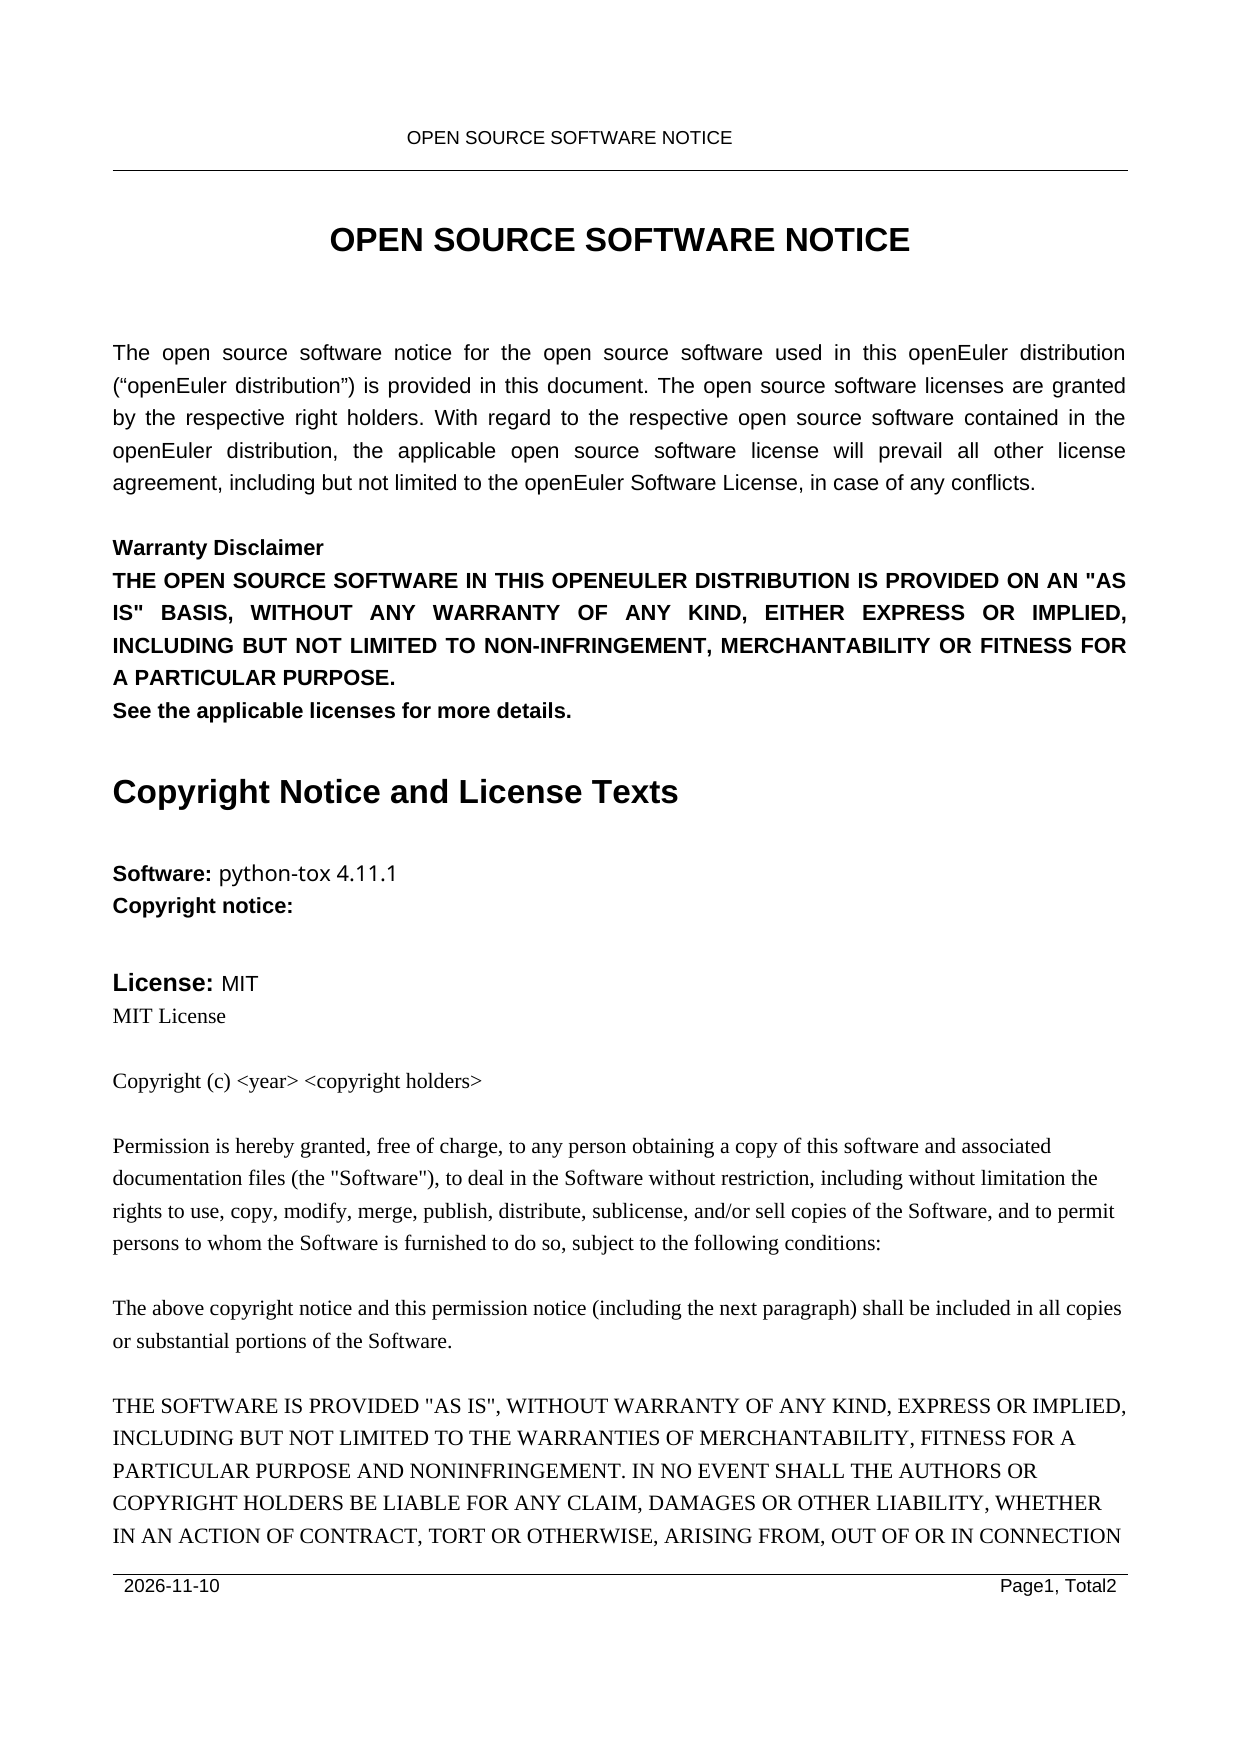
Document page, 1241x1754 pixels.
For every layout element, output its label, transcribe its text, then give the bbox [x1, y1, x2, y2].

text Copyright notice: [112, 889, 1128, 921]
text OPEN SOURCE SOFTWARE NOTICE [112, 206, 1128, 271]
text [112, 999, 1128, 1551]
text Warranty Disclaimer [112, 531, 1128, 564]
text License: MIT [112, 966, 1128, 999]
title Software: python-tox 4.11.1 [112, 856, 1128, 889]
text The open source software notice for the open source software used in this openEuler distribution (“openEuler distribution”) is provided in this document. The open source software licenses are granted by the respective right holders. With regard to the respective open source software contained in the openEuler distribution, the applicable open source software license will prevail all other license agreement, including but not limited to the openEuler Software License, in case of any conflicts. [112, 336, 1128, 499]
text THE OPEN SOURCE SOFTWARE IN THIS OPENEULER DISTRIBUTION IS PROVIDED ON AN "AS IS" BASIS, WITHOUT ANY WARRANTY OF ANY KIND, EITHER EXPRESS OR IMPLIED, INCLUDING BUT NOT LIMITED TO NON-INFRINGEMENT, MERCHANTABILITY OR FITNESS FOR A PARTICULAR PURPOSE. See the applicable licenses for more details. [112, 564, 1128, 726]
text Copyright Notice and License Texts [112, 759, 1128, 824]
